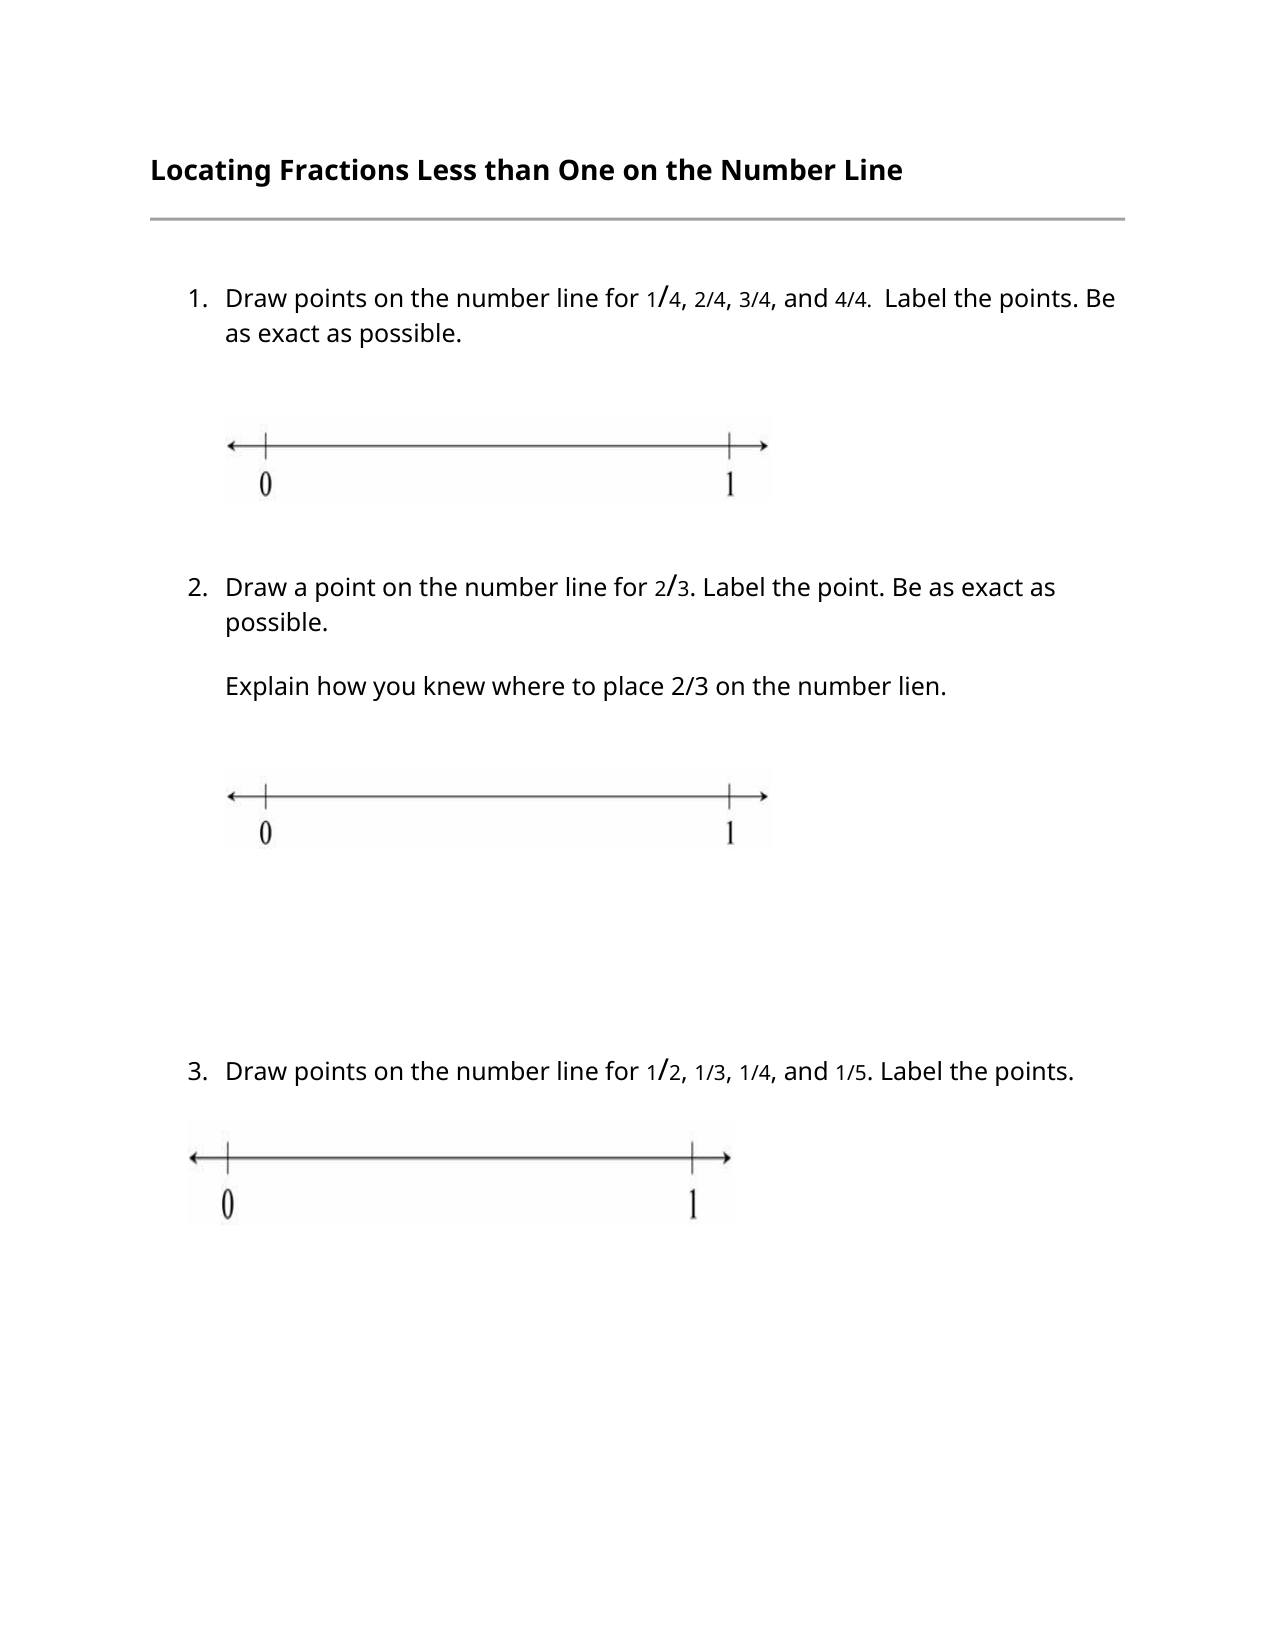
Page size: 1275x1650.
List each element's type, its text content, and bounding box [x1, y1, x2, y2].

picture [225, 765, 772, 849]
list Draw a point on the number line for 2/3. Label the point. Be as exact as possible. [187, 564, 1125, 639]
picture [187, 1118, 735, 1225]
list Draw points on the number line for 1/2, 1/3, 1/4, and 1/5. Label the points. [187, 1048, 1125, 1089]
list Draw points on the number line for 1/4, 2/4, 3/4, and 4/4. Label the points. Be as exact as possible. [187, 275, 1125, 350]
text Locating Fractions Less than One on the Number Line [150, 150, 1125, 188]
text Explain how you knew where to place 2/3 on the number lien. [225, 668, 1125, 702]
picture [225, 413, 772, 501]
